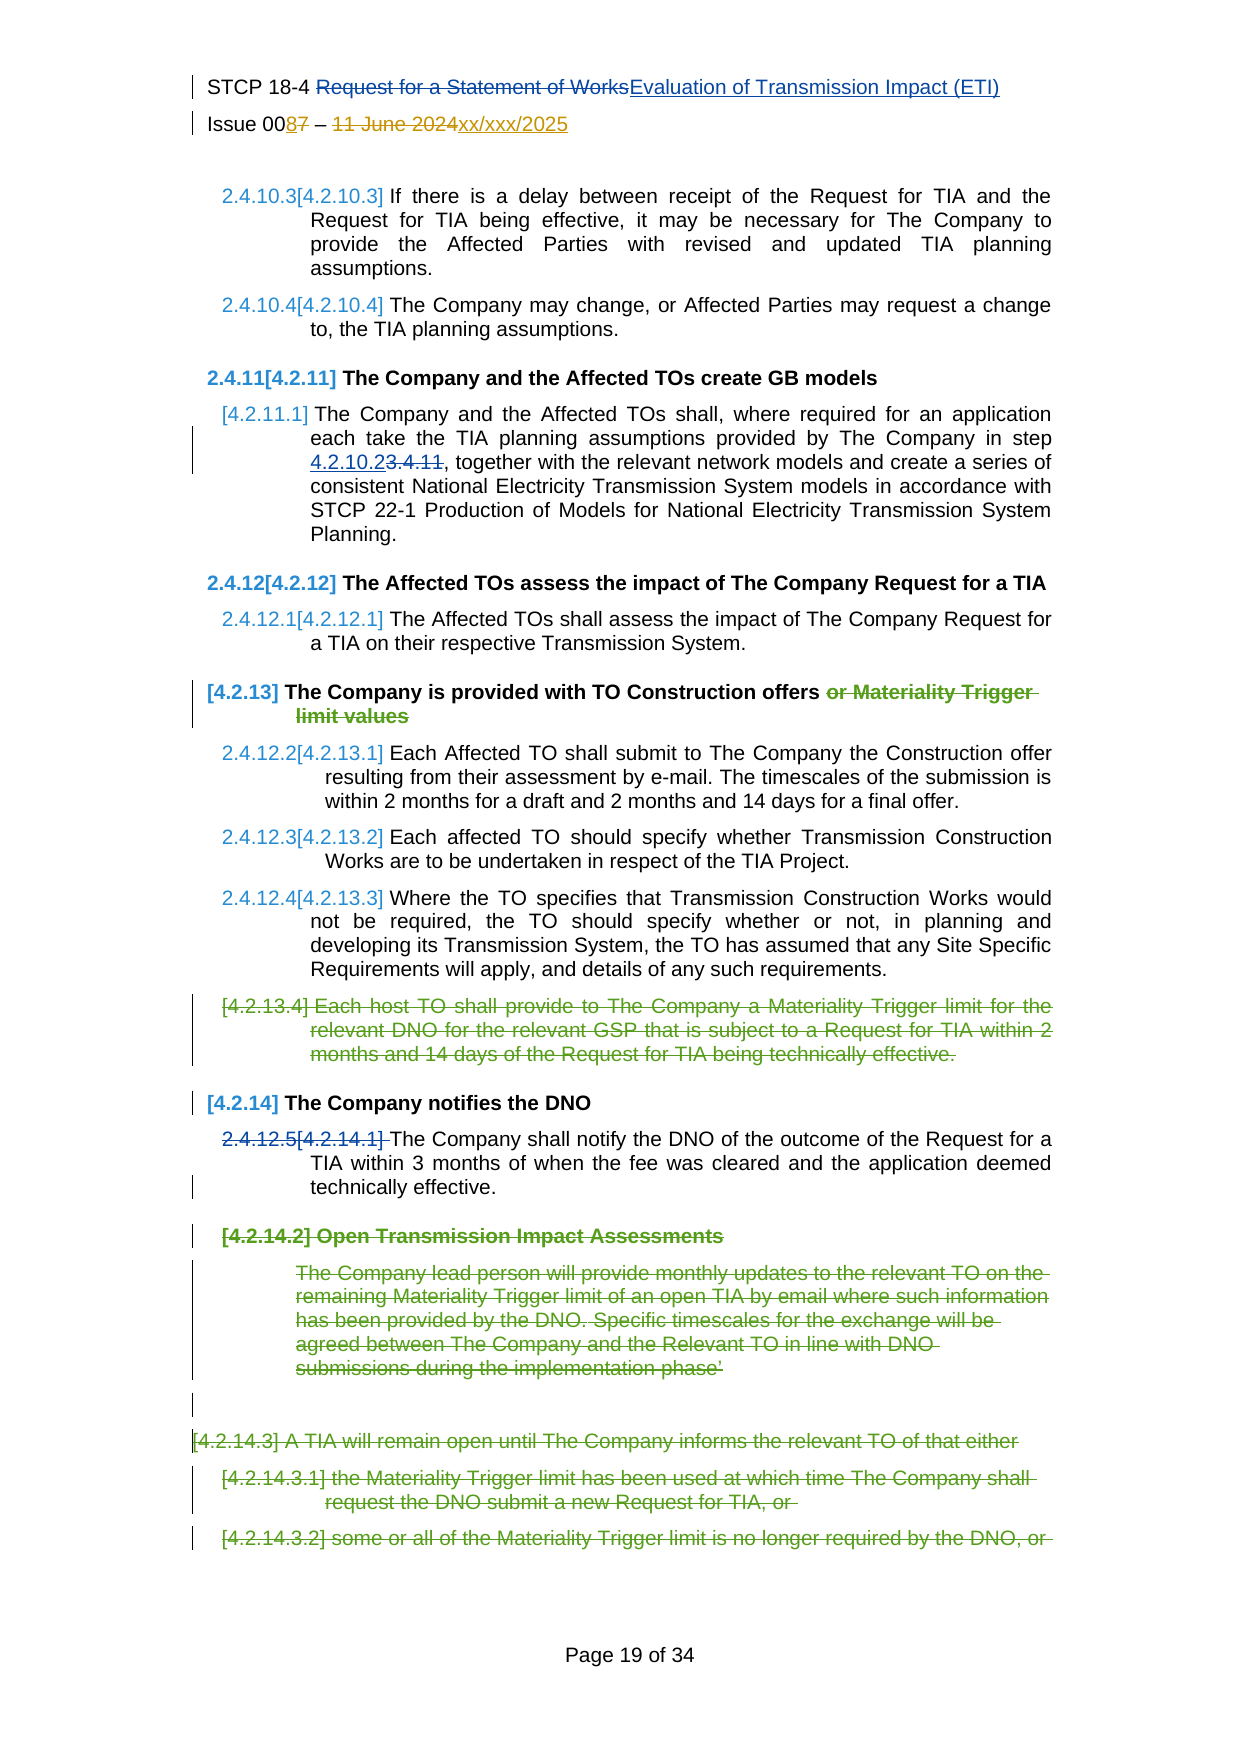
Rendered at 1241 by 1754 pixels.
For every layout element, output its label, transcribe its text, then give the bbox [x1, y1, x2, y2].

subtitle The Company shall notify the DNO of the outcome of the Request for a TIA within 3 months of when the fee was cleared and the application deemed technically effective. [222, 1127, 1053, 1199]
subtitle Each Affected TO shall submit to The Company the Construction offer resulting from their assessment by e-mail. The timescales of the submission is within 2 months for a draft and 2 months and 14 days for a final offer. [222, 741, 1053, 812]
subtitle The Company is provided with TO Construction offers [207, 680, 1053, 728]
subtitle If there is a delay between receipt of the Request for TIA and the Request for TIA being effective, it may be necessary for The Company to provide the Affected Parties with revised and updated TIA planning assumptions. [222, 184, 1053, 280]
subtitle Each affected TO should specify whether Transmission Construction Works are to be undertaken in respect of the TIA Project. [222, 825, 1053, 873]
subtitle The Company may change, or Affected Parties may request a change to, the TIA planning assumptions. [222, 293, 1053, 341]
subtitle The Affected TOs assess the impact of The Company Request for a TIA [207, 571, 1053, 595]
subtitle The Company and the Affected TOs create GB models [207, 366, 1053, 389]
subtitle Where the TO specifies that Transmission Construction Works would not be required, the TO should specify whether or not, in planning and developing its Transmission System, the TO has assumed that any Site Specific Requirements will apply, and details of any such requirements. [222, 885, 1053, 981]
subtitle The Company notifies the DNO [207, 1091, 1053, 1114]
subtitle The Affected TOs shall assess the impact of The Company Request for a TIA on their respective Transmission System. [222, 607, 1053, 655]
subtitle The Company and the Affected TOs shall, where required for an application each take the TIA planning assumptions provided by The Company in step , together with the relevant network models and create a series of consistent National Electricity Transmission System models in accordance with STCP 22-1 Production of Models for National Electricity Transmission System Planning. [222, 402, 1053, 546]
